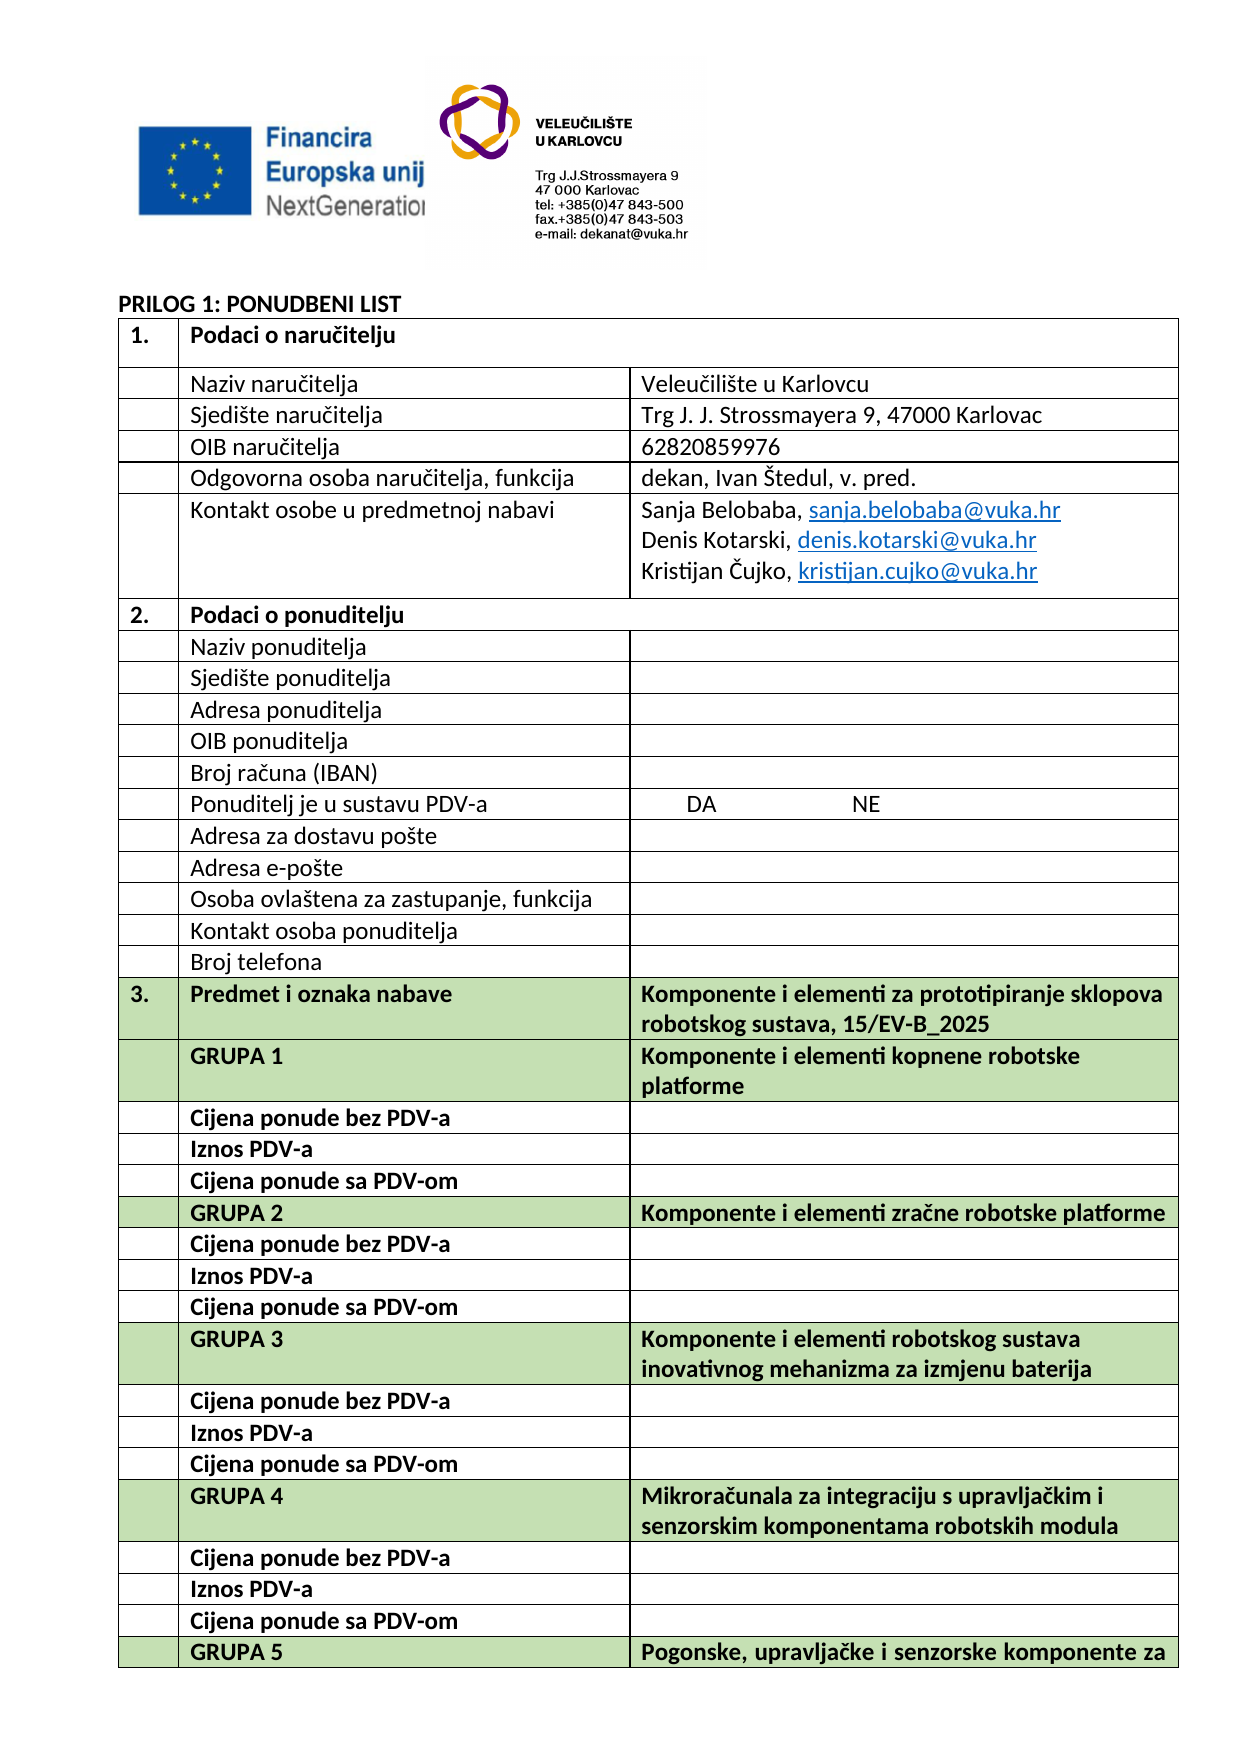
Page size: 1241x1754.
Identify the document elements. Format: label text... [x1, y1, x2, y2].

table_cell OIB ponuditelja [179, 725, 629, 756]
table_cell [631, 1291, 1178, 1322]
table_cell [631, 1417, 1178, 1447]
picture [134, 56, 708, 270]
table_cell [119, 1040, 178, 1101]
table_cell [119, 1385, 178, 1416]
table_cell Iznos PDV-a [179, 1134, 629, 1164]
table_cell GRUPA 2 [179, 1197, 629, 1227]
table_cell Cijena ponude sa PDV-om [179, 1605, 629, 1636]
table_cell [631, 694, 1178, 724]
table_cell Sanja Belobaba, sanja.belobaba@vuka.hr Denis Kotarski, denis.kotarski@vuka.hr Kristijan Čujko, kristijan.cujko@vuka.hr [631, 494, 1178, 598]
table_cell [119, 757, 178, 787]
table_header Podaci o naručitelju [179, 319, 1178, 367]
table_cell [631, 883, 1178, 914]
table_cell [119, 1480, 178, 1541]
table_cell Naziv ponuditelja [179, 631, 629, 661]
table_cell [631, 1228, 1178, 1259]
table_cell Adresa za dostavu pošte [179, 820, 629, 851]
table_cell Naziv naručitelja [179, 368, 629, 398]
table_cell Odgovorna osoba naručitelja, funkcija [179, 463, 629, 493]
table_cell [119, 1134, 178, 1164]
table_cell 2. [119, 599, 178, 630]
table_cell [631, 946, 1178, 977]
table_cell [119, 820, 178, 851]
table_cell [119, 1102, 178, 1133]
table_cell Mikroračunala za integraciju s upravljačkim i senzorskim komponentama robotskih modula [631, 1480, 1178, 1541]
table_cell Broj telefona [179, 946, 629, 977]
table_cell Cijena ponude bez PDV-a [179, 1102, 629, 1133]
table_cell [631, 1542, 1178, 1572]
table_cell GRUPA 1 [179, 1040, 629, 1101]
table_cell Komponente i elementi robotskog sustava inovativnog mehanizma za izmjenu baterija [631, 1323, 1178, 1384]
table_cell [119, 1637, 178, 1667]
table_cell Cijena ponude bez PDV-a [179, 1385, 629, 1416]
table_cell Osoba ovlaštena za zastupanje, funkcija [179, 883, 629, 914]
table_cell Cijena ponude bez PDV-a [179, 1542, 629, 1572]
table_cell [119, 725, 178, 756]
table_cell [119, 1165, 178, 1196]
table_cell [119, 1323, 178, 1384]
table_cell Adresa e-pošte [179, 852, 629, 882]
table_cell [119, 368, 178, 398]
table_cell Cijena ponude bez PDV-a [179, 1228, 629, 1259]
table_cell Pogonske, upravljačke i senzorske komponente za kopnene robotske module [631, 1637, 1178, 1667]
table_cell [119, 631, 178, 661]
table_cell [119, 789, 178, 819]
table_cell [631, 1385, 1178, 1416]
table_cell [631, 662, 1178, 693]
table_cell [119, 883, 178, 914]
table_cell [119, 399, 178, 430]
table_cell Broj računa (IBAN) [179, 757, 629, 787]
table_cell Veleučilište u Karlovcu [631, 368, 1178, 398]
table_cell Iznos PDV-a [179, 1260, 629, 1290]
table_cell Komponente i elementi kopnene robotske platforme [631, 1040, 1178, 1101]
table_cell [119, 431, 178, 461]
table_cell [119, 1260, 178, 1290]
table_cell [119, 946, 178, 977]
table_cell [119, 1574, 178, 1604]
table_cell [119, 1542, 178, 1572]
table_cell [119, 1448, 178, 1479]
table_cell 62820859976 [631, 431, 1178, 461]
table_header 1. [119, 319, 178, 367]
table_cell [119, 1197, 178, 1227]
table_cell Komponente i elementi zračne robotske platforme [631, 1197, 1178, 1227]
table_cell [119, 1291, 178, 1322]
table_cell [119, 852, 178, 882]
table_cell GRUPA 5 [179, 1637, 629, 1667]
table_cell [631, 820, 1178, 851]
table_cell Sjedište ponuditelja [179, 662, 629, 693]
table_cell 3. [119, 978, 178, 1039]
table_cell [631, 915, 1178, 945]
table_cell Iznos PDV-a [179, 1417, 629, 1447]
table_cell [119, 662, 178, 693]
table_cell [119, 1417, 178, 1447]
table_cell [119, 1605, 178, 1636]
table_cell Sjedište naručitelja [179, 399, 629, 430]
table_cell [631, 1448, 1178, 1479]
table_cell Predmet i oznaka nabave [179, 978, 629, 1039]
table_cell Cijena ponude sa PDV-om [179, 1165, 629, 1196]
table_cell [631, 1102, 1178, 1133]
table_cell Podaci o ponuditelju [179, 599, 1178, 630]
table_cell [631, 631, 1178, 661]
table_cell GRUPA 4 [179, 1480, 629, 1541]
table_cell Adresa ponuditelja [179, 694, 629, 724]
table_cell [631, 1165, 1178, 1196]
table_cell Ponuditelj je u sustavu PDV-a [179, 789, 629, 819]
table_cell [631, 725, 1178, 756]
table_cell DA NE [631, 789, 1178, 819]
table_cell Cijena ponude sa PDV-om [179, 1291, 629, 1322]
text PRILOG 1: PONUDBENI LIST [118, 288, 1122, 318]
table_cell OIB naručitelja [179, 431, 629, 461]
table_cell Komponente i elementi za prototipiranje sklopova robotskog sustava, 15/EV-B_2025 [631, 978, 1178, 1039]
table_cell Iznos PDV-a [179, 1574, 629, 1604]
table_cell [631, 1605, 1178, 1636]
table_cell [119, 494, 178, 598]
table_cell dekan, Ivan Štedul, v. pred. [631, 463, 1178, 493]
table_cell [631, 852, 1178, 882]
table_cell [631, 1134, 1178, 1164]
table_cell Cijena ponude sa PDV-om [179, 1448, 629, 1479]
table_cell Trg J. J. Strossmayera 9, 47000 Karlovac [631, 399, 1178, 430]
table_cell GRUPA 3 [179, 1323, 629, 1384]
table_cell Kontakt osoba ponuditelja [179, 915, 629, 945]
table_cell [631, 1260, 1178, 1290]
table_cell [119, 1228, 178, 1259]
table_cell [631, 757, 1178, 787]
table_cell [631, 1574, 1178, 1604]
table_cell Kontakt osobe u predmetnoj nabavi [179, 494, 629, 598]
table_cell [119, 463, 178, 493]
table_cell [119, 915, 178, 945]
table_cell [119, 694, 178, 724]
